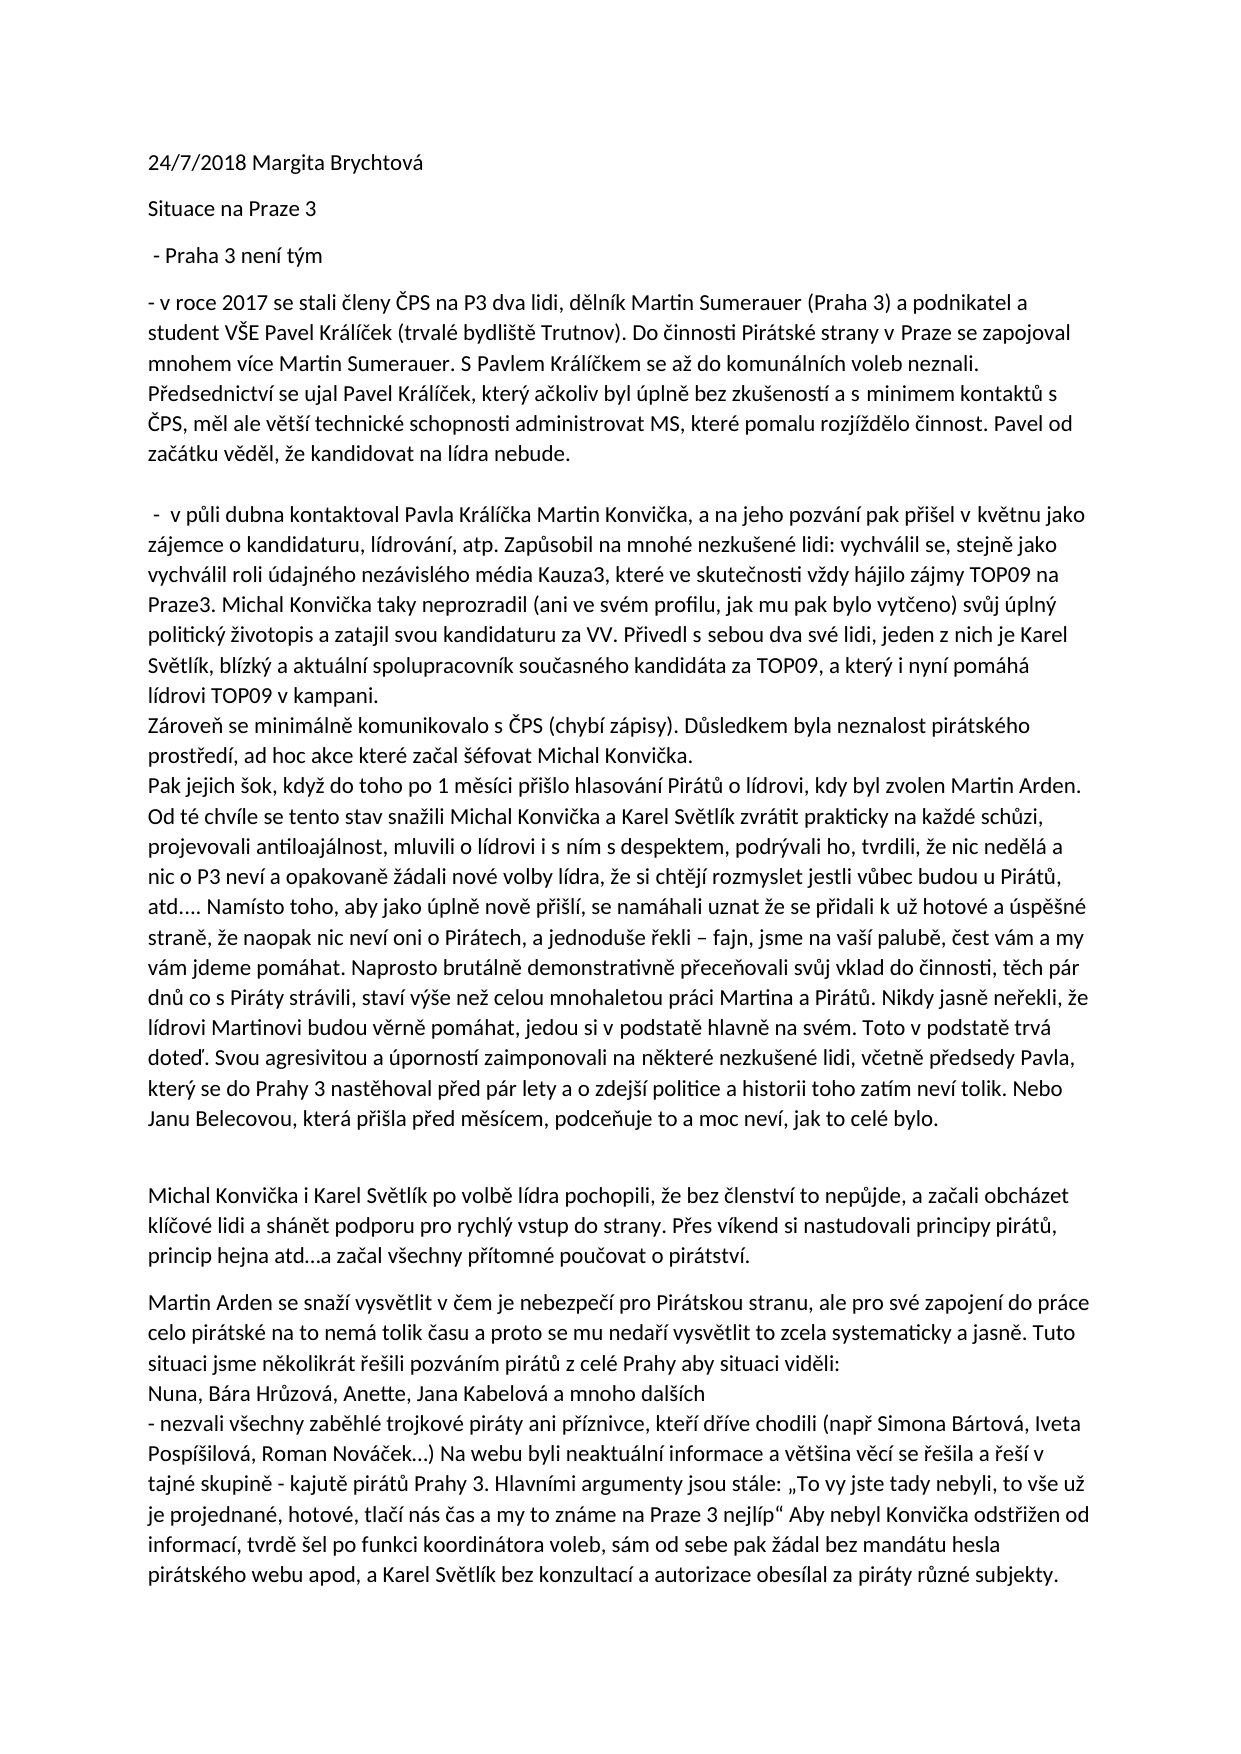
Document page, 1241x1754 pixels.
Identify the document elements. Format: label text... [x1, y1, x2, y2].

text 24/7/2018 Margita Brychtová [148, 148, 1093, 176]
text Situace na Praze 3 [148, 194, 1093, 222]
text - Praha 3 není tým [148, 241, 1093, 269]
text Martin Arden se snaží vysvětlit v čem je nebezpečí pro Pirátskou stranu, ale pro své zapojení do práce celo pirátské na to nemá tolik času a proto se mu nedaří vysvětlit to zcela systematicky a jasně. Tuto situaci jsme několikrát řešili pozváním pirátů z celé Prahy aby situaci viděli: Nuna, Bára Hrůzová, Anette, Jana Kabelová a mnoho dalších - nezvali všechny zaběhlé trojkové piráty ani příznivce, kteří dříve chodili (např Simona Bártová, Iveta Pospíšilová, Roman Nováček…) Na webu byli neaktuální informace a většina věcí se řešila a řeší v tajné skupině - kajutě pirátů Prahy 3. Hlavními argumenty jsou stále: „To vy jste tady nebyli, to vše už je projednané, hotové, tlačí nás čas a my to známe na Praze 3 nejlíp“ Aby nebyl Konvička odstřižen od informací, tvrdě šel po funkci koordinátora voleb, sám od sebe pak žádal bez mandátu hesla pirátského webu apod, a Karel Světlík bez konzultací a autorizace obesílal za piráty různé subjekty. [148, 1288, 1093, 1588]
text Michal Konvička i Karel Světlík po volbě lídra pochopili, že bez členství to nepůjde, a začali obcházet klíčové lidi a shánět podporu pro rychlý vstup do strany. Přes víkend si nastudovali principy pirátů, princip hejna atd…a začal všechny přítomné poučovat o pirátství. [148, 1181, 1093, 1269]
text - v roce 2017 se stali členy ČPS na P3 dva lidi, dělník Martin Sumerauer (Praha 3) a podnikatel a student VŠE Pavel Králíček (trvalé bydliště Trutnov). Do činnosti Pirátské strany v Praze se zapojoval mnohem více Martin Sumerauer. S Pavlem Králíčkem se až do komunálních voleb neznali. Předsednictví se ujal Pavel Králíček, který ačkoliv byl úplně bez zkušeností a s minimem kontaktů s ČPS, měl ale větší technické schopnosti administrovat MS, které pomalu rozjíždělo činnost. Pavel od začátku věděl, že kandidovat na lídra nebude. - v půli dubna kontaktoval Pavla Králíčka Martin Konvička, a na jeho pozvání pak přišel v květnu jako zájemce o kandidaturu, lídrování, atp. Zapůsobil na mnohé nezkušené lidi: vychválil se, stejně jako vychválil roli údajného nezávislého média Kauza3, které ve skutečnosti vždy hájilo zájmy TOP09 na Praze3. Michal Konvička taky neprozradil (ani ve svém profilu, jak mu pak bylo vytčeno) svůj úplný politický životopis a zatajil svou kandidaturu za VV. Přivedl s sebou dva své lidi, jeden z nich je Karel Světlík, blízký a aktuální spolupracovník současného kandidáta za TOP09, a který i nyní pomáhá lídrovi TOP09 v kampani. Zároveň se minimálně komunikovalo s ČPS (chybí zápisy). Důsledkem byla neznalost pirátského prostředí, ad hoc akce které začal šéfovat Michal Konvička. Pak jejich šok, když do toho po 1 měsíci přišlo hlasování Pirátů o lídrovi, kdy byl zvolen Martin Arden. Od té chvíle se tento stav snažili Michal Konvička a Karel Světlík zvrátit prakticky na každé schůzi, projevovali antiloajálnost, mluvili o lídrovi i s ním s despektem, podrývali ho, tvrdili, že nic nedělá a nic o P3 neví a opakovaně žádali nové volby lídra, že si chtějí rozmyslet jestli vůbec budou u Pirátů, atd.... Namísto toho, aby jako úplně nově přišlí, se namáhali uznat že se přidali k už hotové a úspěšné straně, že naopak nic neví oni o Pirátech, a jednoduše řekli – fajn, jsme na vaší palubě, čest vám a my vám jdeme pomáhat. Naprosto brutálně demonstrativně přeceňovali svůj vklad do činnosti, těch pár dnů co s Piráty strávili, staví výše než celou mnohaletou práci Martina a Pirátů. Nikdy jasně neřekli, že lídrovi Martinovi budou věrně pomáhat, jedou si v podstatě hlavně na svém. Toto v podstatě trvá doteď. Svou agresivitou a úporností zaimponovali na některé nezkušené lidi, včetně předsedy Pavla, který se do Prahy 3 nastěhoval před pár lety a o zdejší politice a historii toho zatím neví tolik. Nebo Janu Belecovou, která přišla před měsícem, podceňuje to a moc neví, jak to celé bylo. [148, 288, 1093, 1162]
